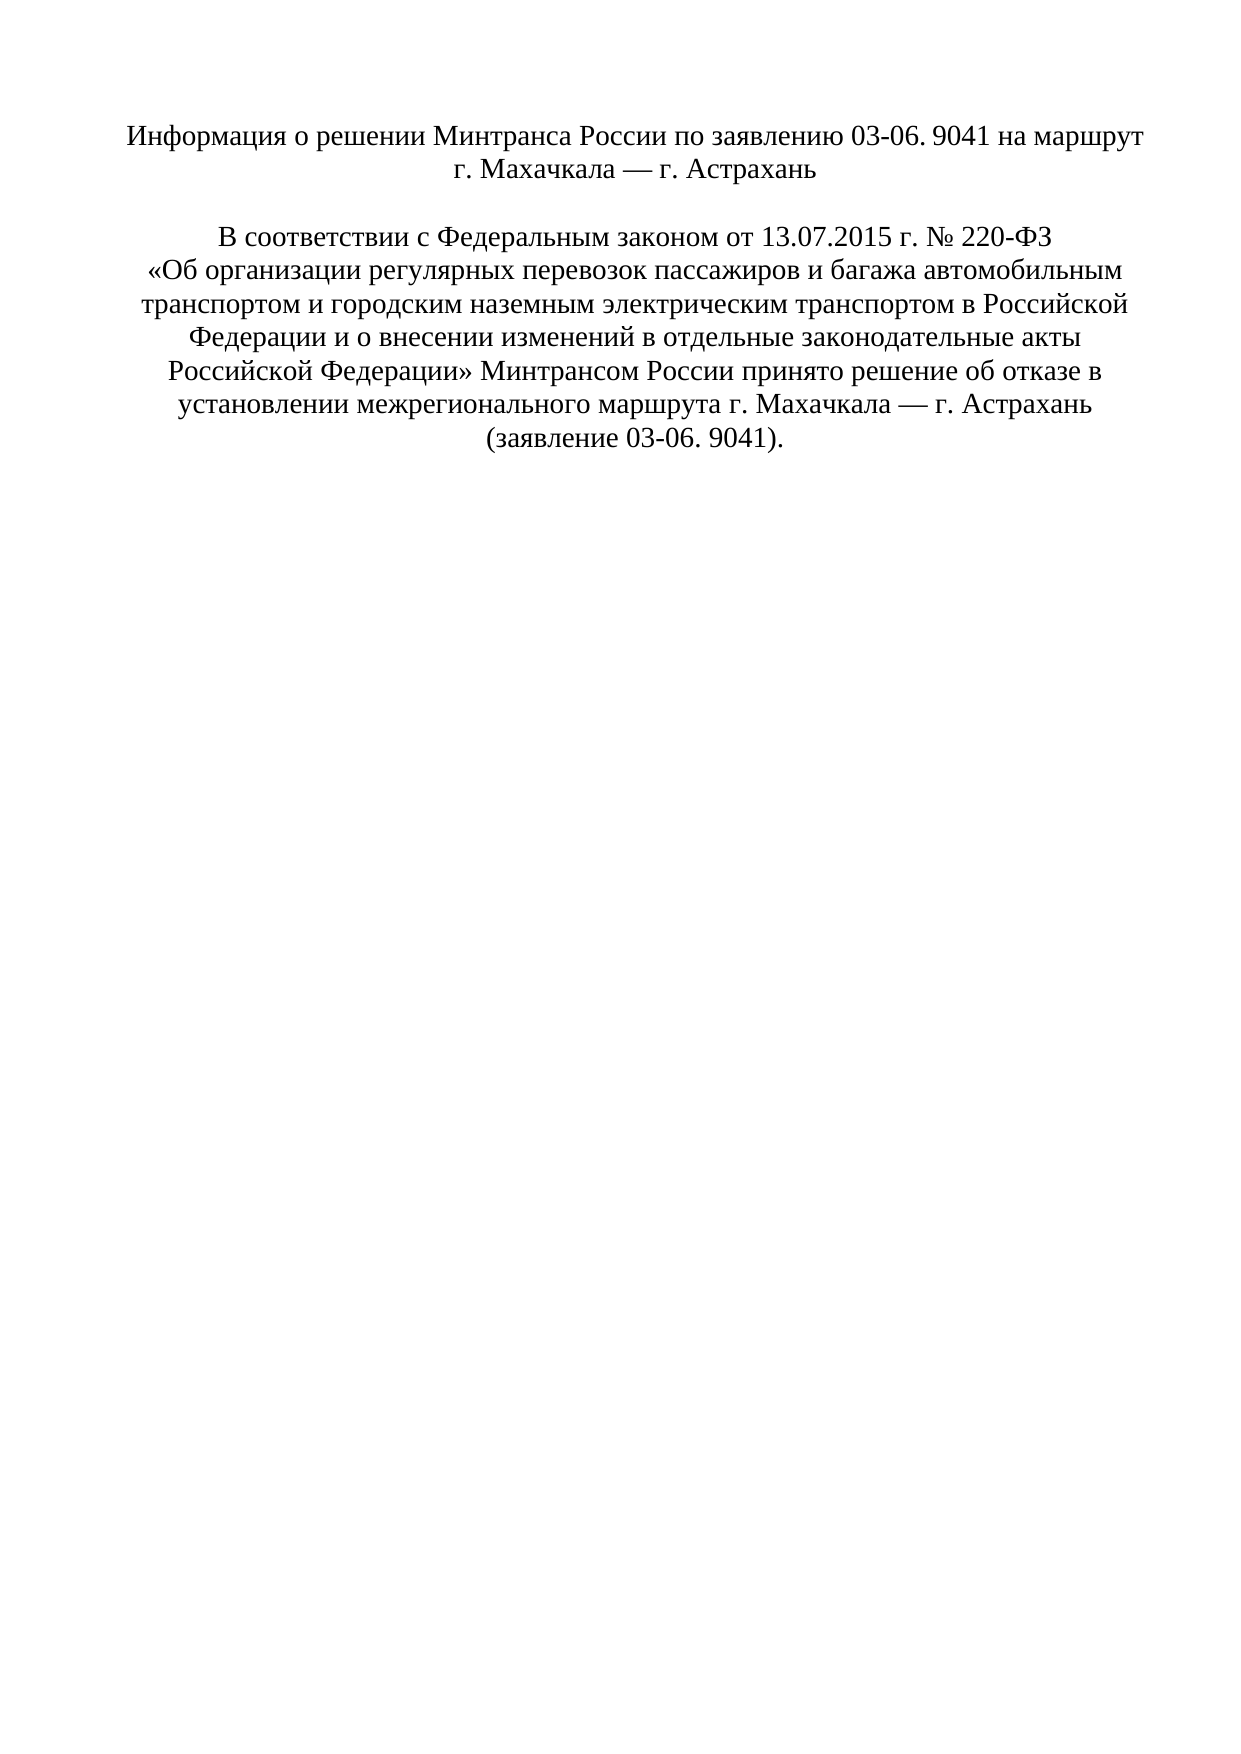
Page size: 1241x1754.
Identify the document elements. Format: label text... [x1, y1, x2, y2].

text В соответствии с Федеральным законом от 13.07.2015 г. № 220-ФЗ «Об организации регулярных перевозок пассажиров и багажа автомобильным транспортом и городским наземным электрическим транспортом в Российской Федерации и о внесении изменений в отдельные законодательные акты Российской Федерации» Минтрансом России принято решение об отказе в установлении межрегионального маршрута г. Махачкала — г. Астрахань (заявление 03-06. 9041). [118, 219, 1152, 453]
text Информация о решении Минтранса России по заявлению 03-06. 9041 на маршрут г. Махачкала — г. Астрахань [118, 118, 1152, 185]
